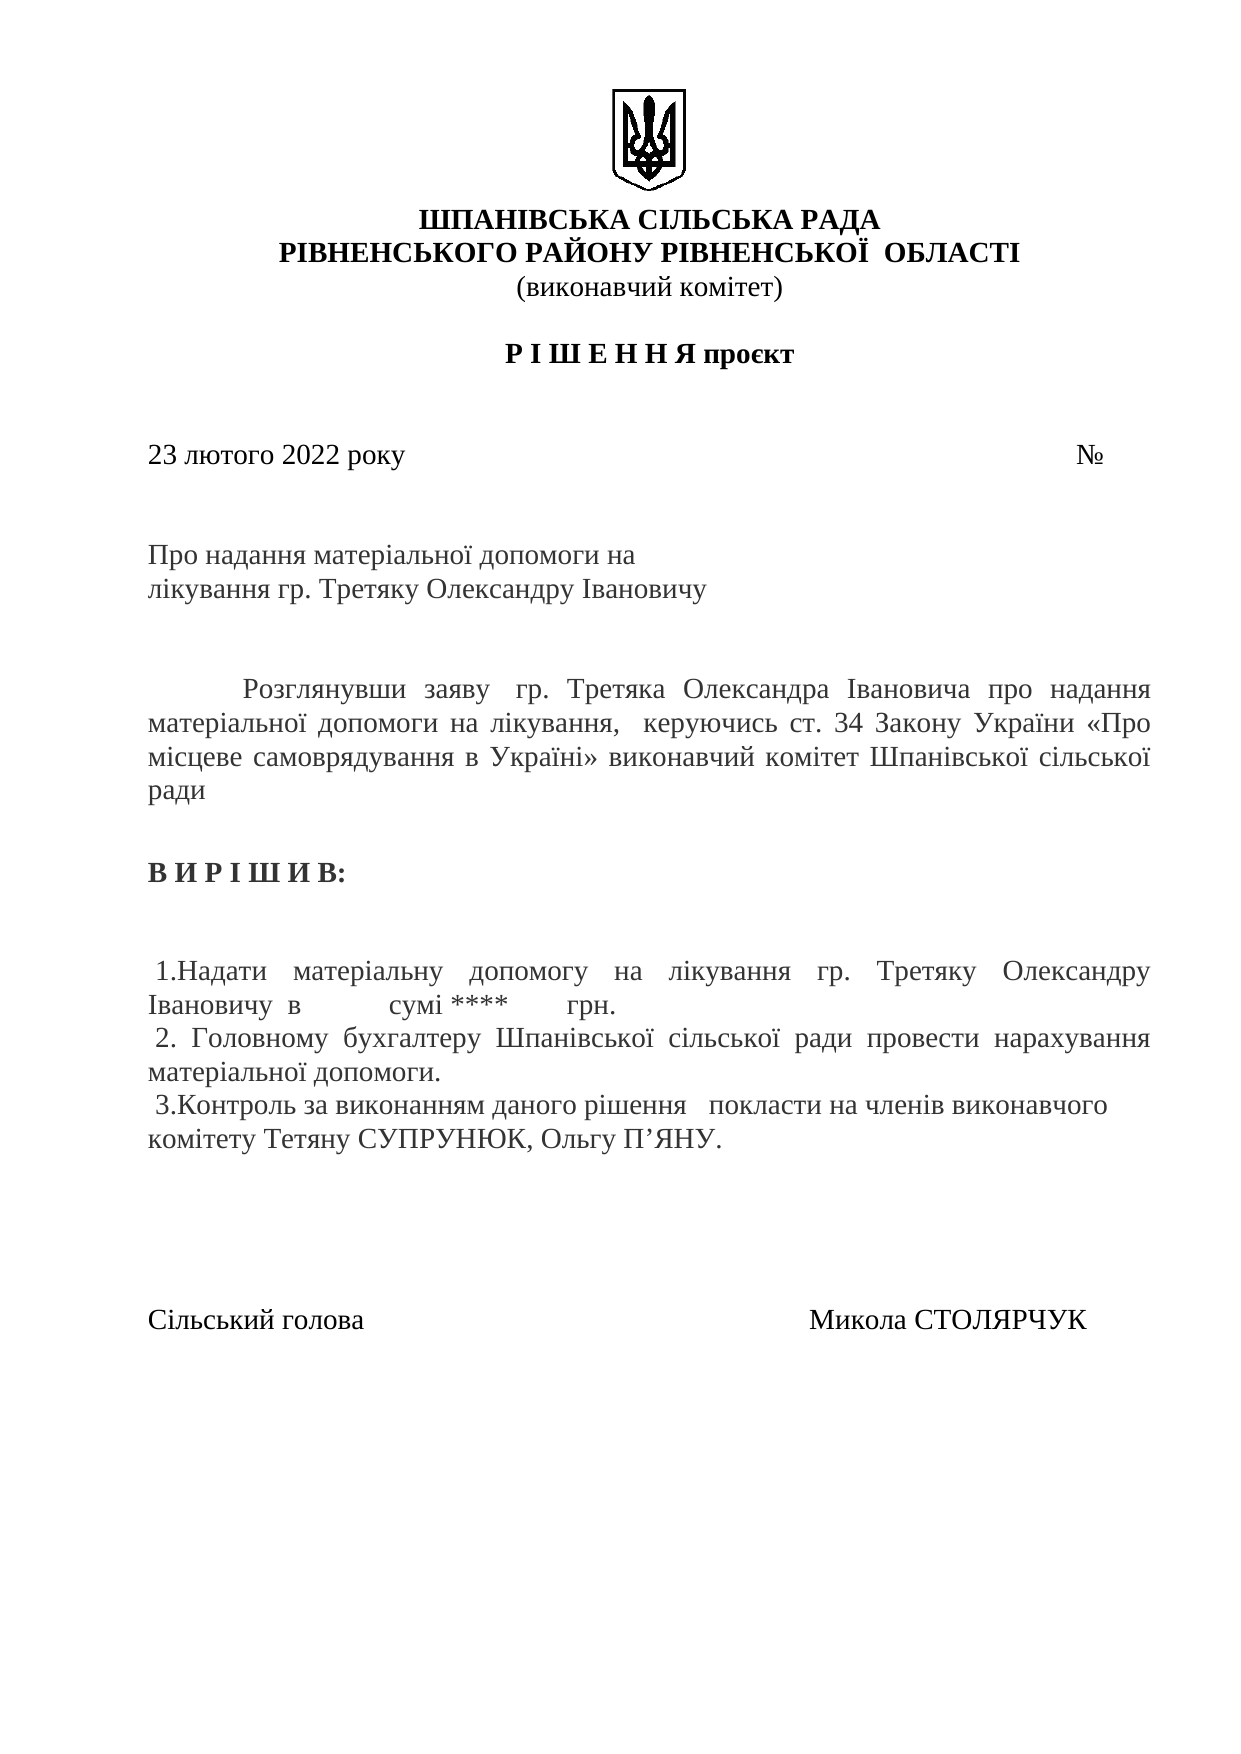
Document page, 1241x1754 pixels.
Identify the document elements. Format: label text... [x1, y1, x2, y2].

text 3.Контроль за виконанням даного рішення покласти на членів виконавчого комітету Тетяну СУПРУНЮК, Ольгу П’ЯНУ. [148, 1087, 1152, 1154]
text 23 лютого 2022 року № [148, 437, 1152, 470]
text РІВНЕНСЬКОГО РАЙОНУ РІВНЕНСЬКОЇ ОБЛАСТІ [148, 236, 1152, 269]
text Р І Ш Е Н Н Я проєкт [148, 336, 1152, 370]
text Сільський голова Микола СТОЛЯРЧУК [148, 1302, 1152, 1336]
text 1.Надати матеріальну допомогу на лікування гр. Третяку Олександру Івановичу в сумі **** грн. [148, 953, 1152, 1020]
picture [612, 88, 688, 191]
text ШПАНІВСЬКА СІЛЬСЬКА РАДА [148, 202, 1152, 236]
text 2. Головному бухгалтеру Шпанівської сільської ради провести нарахування матеріальної допомоги. [148, 1020, 1152, 1087]
text Про надання матеріальної допомоги на [148, 537, 1152, 571]
text Розглянувши заяву гр. Третяка Олександра Івановича про надання матеріальної допомоги на лікування, керуючись ст. 34 Закону України «Про місцеве самоврядування в Україні» виконавчий комітет Шпанівської сільської ради [148, 672, 1152, 806]
text лікування гр. Третяку Олександру Івановичу [148, 571, 1152, 604]
text (виконавчий комітет) [148, 269, 1152, 303]
text В И Р І Ш И В: [148, 855, 1152, 888]
